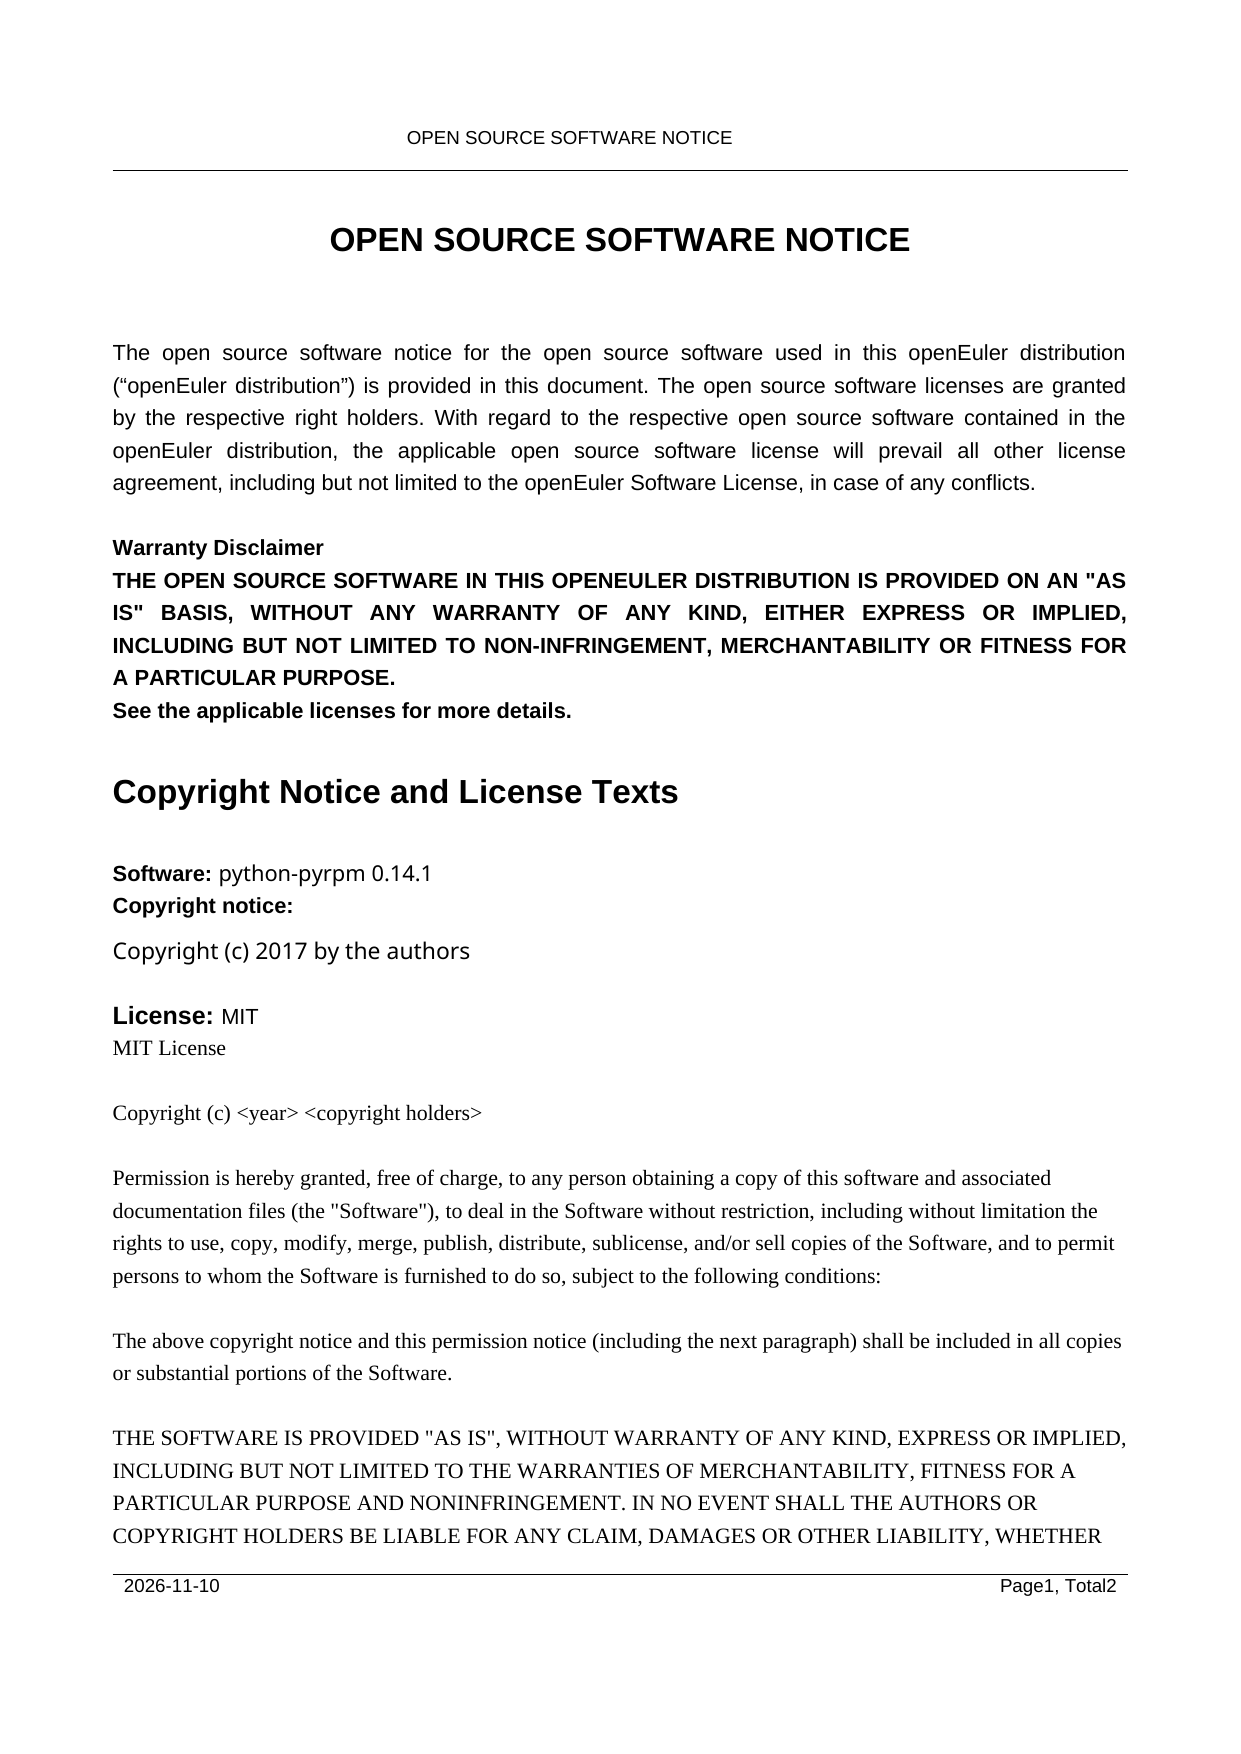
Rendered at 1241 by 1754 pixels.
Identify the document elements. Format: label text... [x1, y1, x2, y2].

title Software: python-pyrpm 0.14.1 [112, 856, 1128, 889]
text The open source software notice for the open source software used in this openEuler distribution (“openEuler distribution”) is provided in this document. The open source software licenses are granted by the respective right holders. With regard to the respective open source software contained in the openEuler distribution, the applicable open source software license will prevail all other license agreement, including but not limited to the openEuler Software License, in case of any conflicts. [112, 336, 1128, 499]
text Copyright Notice and License Texts [112, 759, 1128, 824]
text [112, 1031, 1128, 1551]
text Copyright (c) 2017 by the authors [112, 934, 1128, 999]
text OPEN SOURCE SOFTWARE NOTICE [112, 206, 1128, 271]
text License: MIT [112, 999, 1128, 1031]
text Warranty Disclaimer [112, 531, 1128, 564]
text THE OPEN SOURCE SOFTWARE IN THIS OPENEULER DISTRIBUTION IS PROVIDED ON AN "AS IS" BASIS, WITHOUT ANY WARRANTY OF ANY KIND, EITHER EXPRESS OR IMPLIED, INCLUDING BUT NOT LIMITED TO NON-INFRINGEMENT, MERCHANTABILITY OR FITNESS FOR A PARTICULAR PURPOSE. See the applicable licenses for more details. [112, 564, 1128, 726]
text Copyright notice: [112, 889, 1128, 921]
